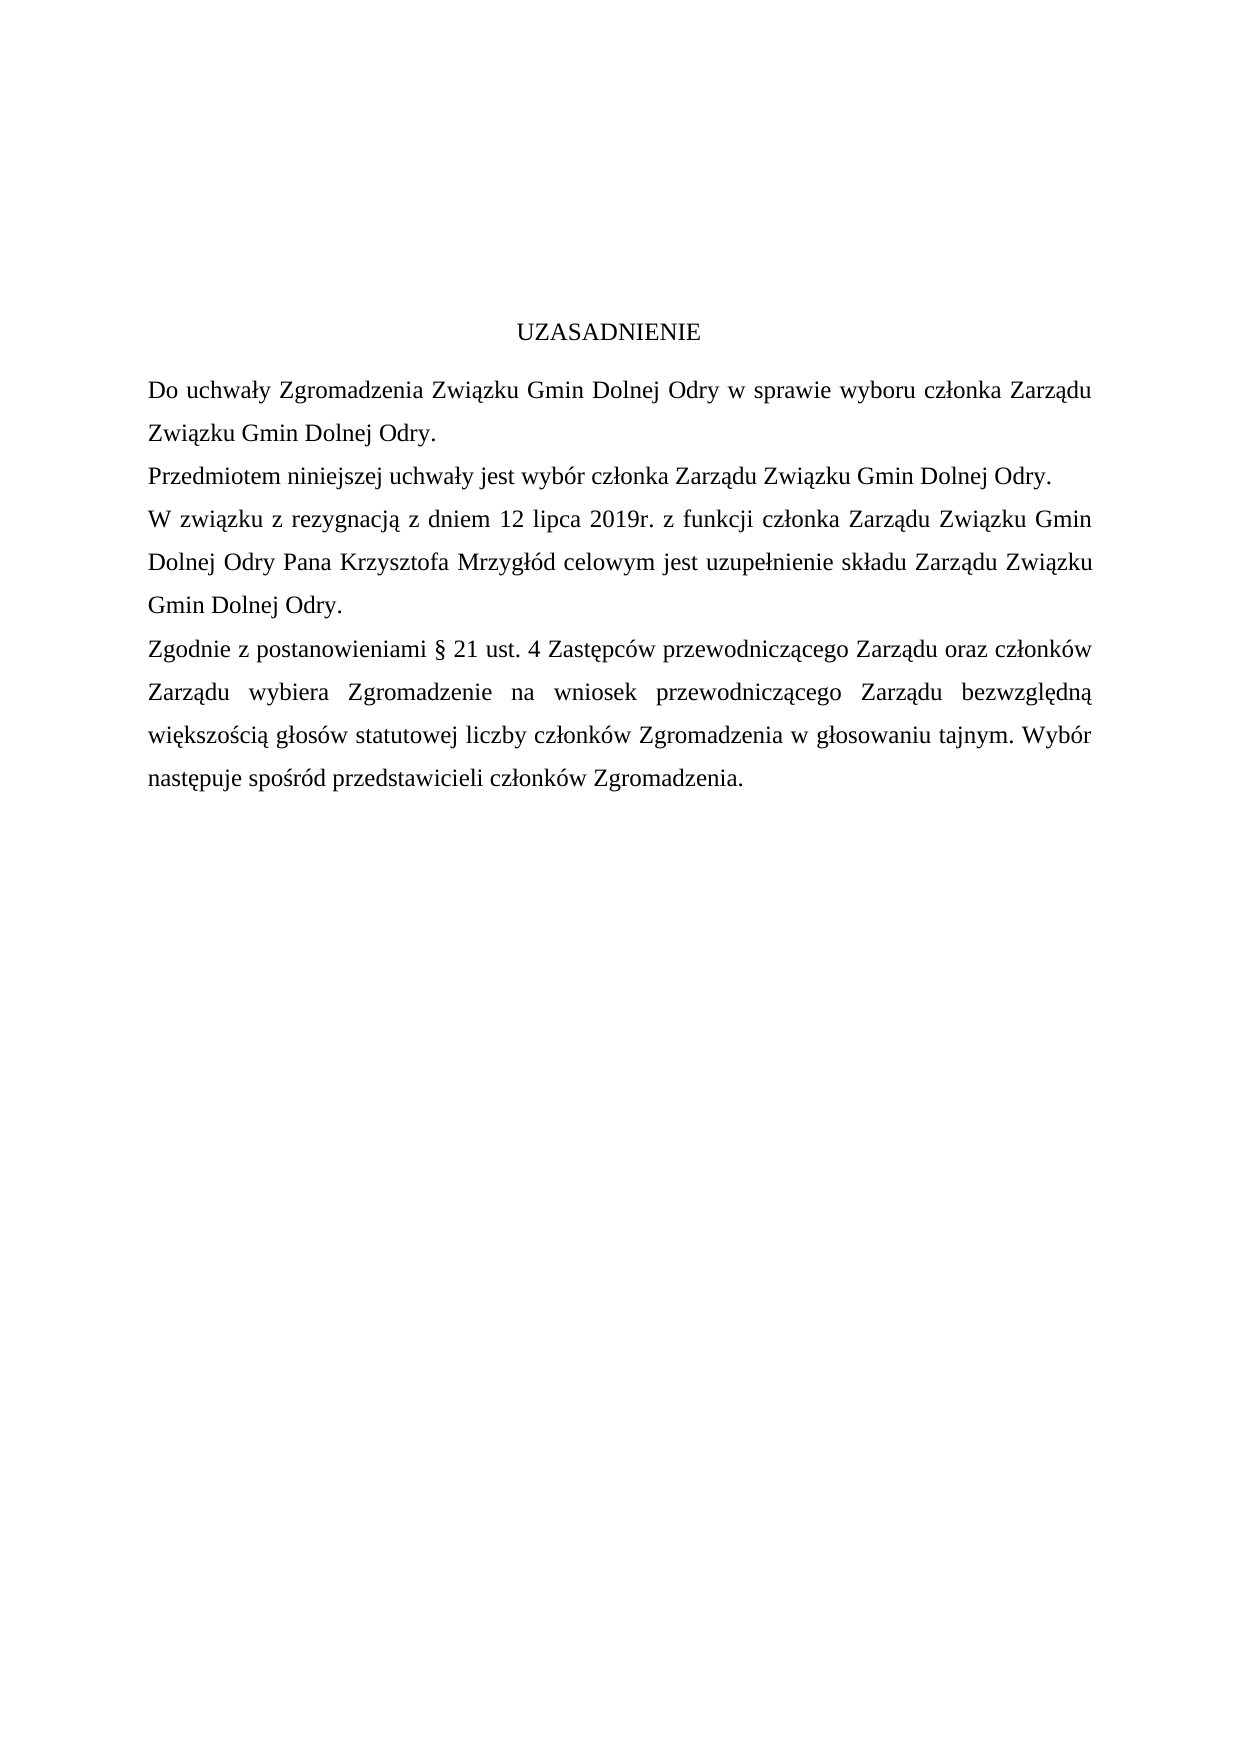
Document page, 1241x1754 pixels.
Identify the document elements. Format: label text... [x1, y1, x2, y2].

text Przedmiotem niniejszej uchwały jest wybór członka Zarządu Związku Gmin Dolnej Odry. [148, 461, 1093, 490]
text UZASADNIENIE [443, 317, 1093, 346]
text Do uchwały Zgromadzenia Związku Gmin Dolnej Odry w sprawie wyboru członka Zarządu Związku Gmin Dolnej Odry. [148, 375, 1093, 447]
text W związku z rezygnacją z dniem 12 lipca 2019r. z funkcji członka Zarządu Związku Gmin Dolnej Odry Pana Krzysztofa Mrzygłód celowym jest uzupełnienie składu Zarządu Związku Gmin Dolnej Odry. [148, 504, 1093, 619]
text Zgodnie z postanowieniami § 21 ust. 4 Zastępców przewodniczącego Zarządu oraz członków Zarządu wybiera Zgromadzenie na wniosek przewodniczącego Zarządu bezwzględną większością głosów statutowej liczby członków Zgromadzenia w głosowaniu tajnym. Wybór następuje spośród przedstawicieli członków Zgromadzenia. [148, 634, 1093, 792]
